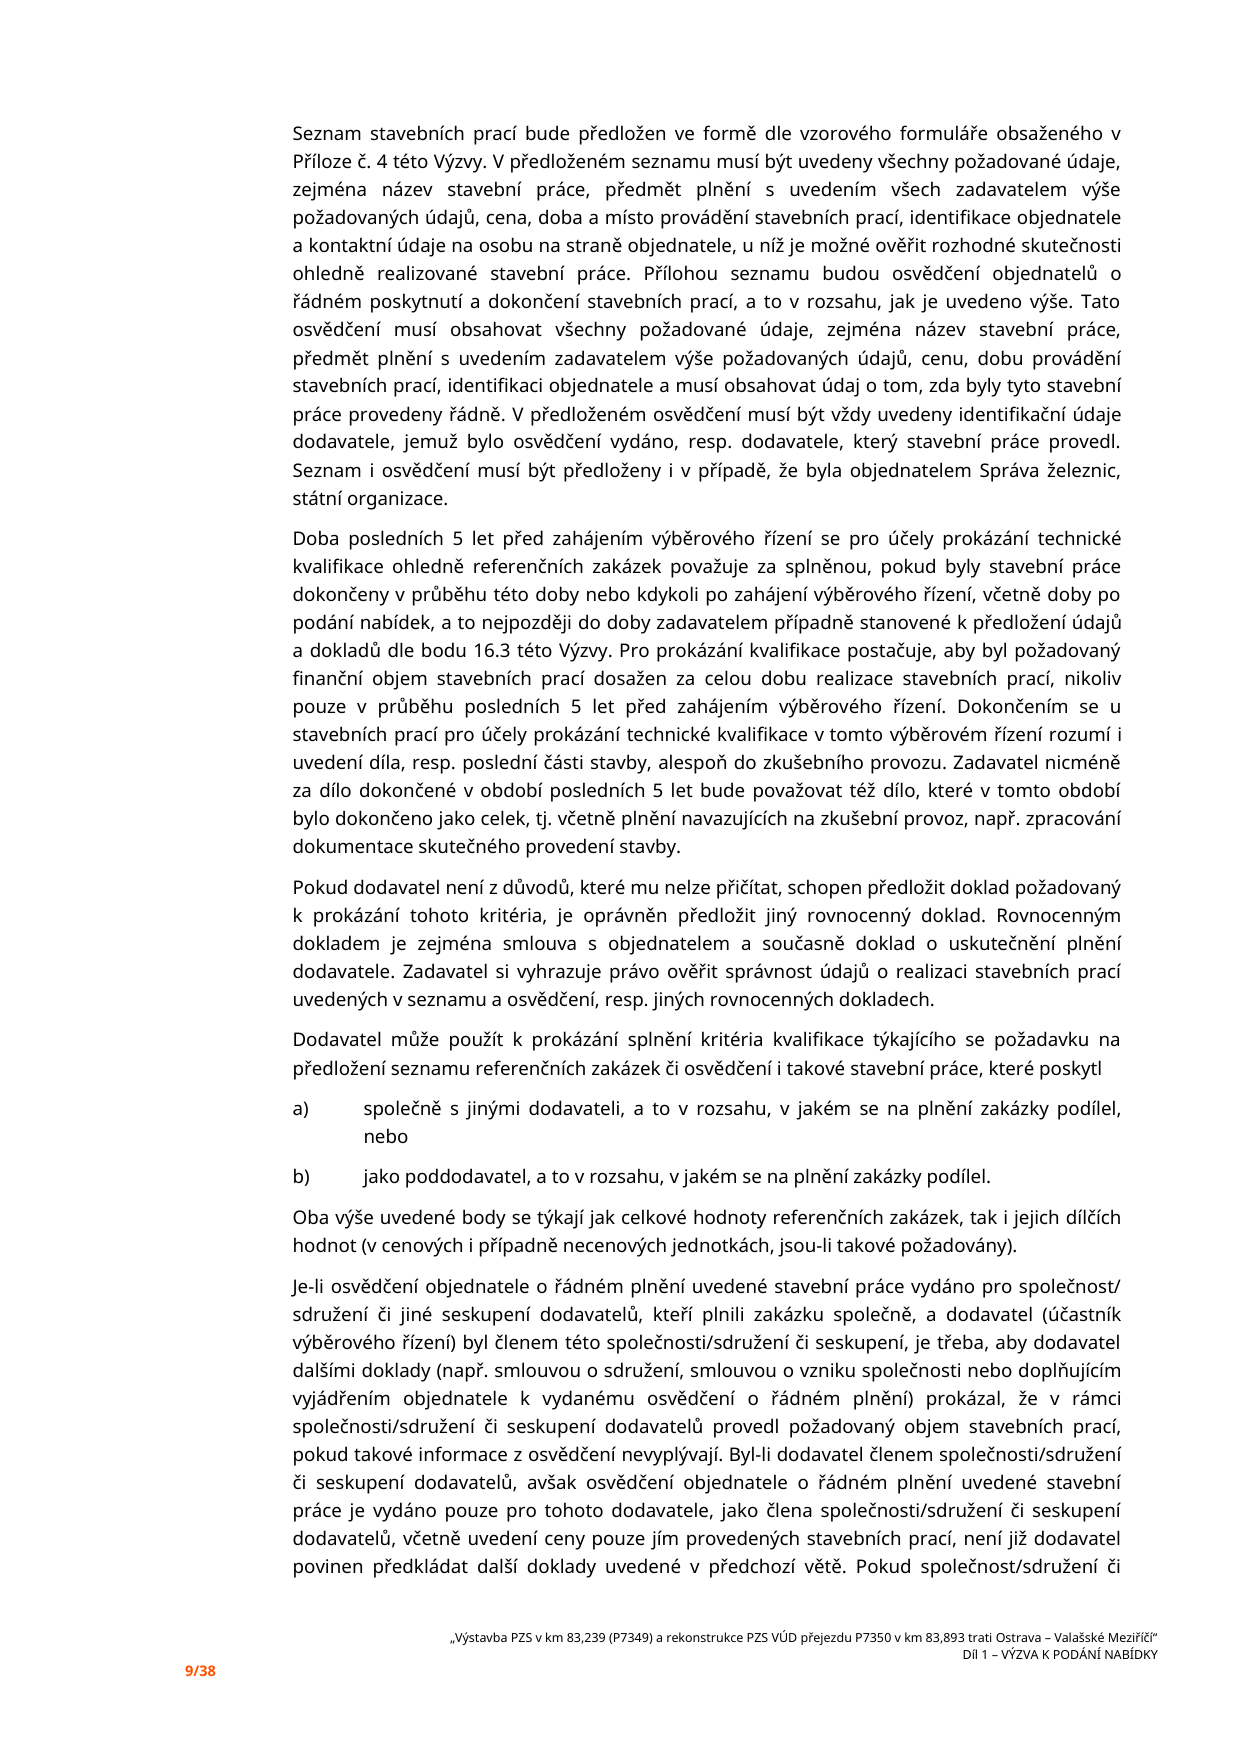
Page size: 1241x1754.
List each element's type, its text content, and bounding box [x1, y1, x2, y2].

text Oba výše uvedené body se týkají jak celkové hodnoty referenčních zakázek, tak i jejich dílčích hodnot (v cenových i případně necenových jednotkách, jsou-li takové požadovány). [292, 1204, 1122, 1258]
text Pokud dodavatel není z důvodů, které mu nelze přičítat, schopen předložit doklad požadovaný k prokázání tohoto kritéria, je oprávněn předložit jiný rovnocenný doklad. Rovnocenným dokladem je zejména smlouva s objednatelem a současně doklad o uskutečnění plnění dodavatele. Zadavatel si vyhrazuje právo ověřit správnost údajů o realizaci stavebních prací uvedených v seznamu a osvědčení, resp. jiných rovnocenných dokladech. [292, 874, 1122, 1012]
text Seznam stavebních prací bude předložen ve formě dle vzorového formuláře obsaženého v Příloze č. 4 této Výzvy. V předloženém seznamu musí být uvedeny všechny požadované údaje, zejména název stavební práce, předmět plnění s uvedením všech zadavatelem výše požadovaných údajů, cena, doba a místo provádění stavebních prací, identifikace objednatele a kontaktní údaje na osobu na straně objednatele, u níž je možné ověřit rozhodné skutečnosti ohledně realizované stavební práce. Přílohou seznamu budou osvědčení objednatelů o řádném poskytnutí a dokončení stavebních prací, a to v rozsahu, jak je uvedeno výše. Tato osvědčení musí obsahovat všechny požadované údaje, zejména název stavební práce, předmět plnění s uvedením zadavatelem výše požadovaných údajů, cenu, dobu provádění stavebních prací, identifikaci objednatele a musí obsahovat údaj o tom, zda byly tyto stavební práce provedeny řádně. V předloženém osvědčení musí být vždy uvedeny identifikační údaje dodavatele, jemuž bylo osvědčení vydáno, resp. dodavatele, který stavební práce provedl. Seznam i osvědčení musí být předloženy i v případě, že byla objednatelem Správa železnic, státní organizace. [292, 121, 1122, 510]
text Doba posledních 5 let před zahájením výběrového řízení se pro účely prokázání technické kvalifikace ohledně referenčních zakázek považuje za splněnou, pokud byly stavební práce dokončeny v průběhu této doby nebo kdykoli po zahájení výběrového řízení, včetně doby po podání nabídek, a to nejpozději do doby zadavatelem případně stanovené k předložení údajů a dokladů dle bodu 16.3 této Výzvy. Pro prokázání kvalifikace postačuje, aby byl požadovaný finanční objem stavebních prací dosažen za celou dobu realizace stavebních prací, nikoliv pouze v průběhu posledních 5 let před zahájením výběrového řízení. Dokončením se u stavebních prací pro účely prokázání technické kvalifikace v tomto výběrovém řízení rozumí i uvedení díla, resp. poslední části stavby, alespoň do zkušebního provozu. Zadavatel nicméně za dílo dokončené v období posledních 5 let bude považovat též dílo, které v tomto období bylo dokončeno jako celek, tj. včetně plnění navazujících na zkušební provoz, např. zpracování dokumentace skutečného provedení stavby. [292, 525, 1122, 859]
text a) společně s jinými dodavateli, a to v rozsahu, v jakém se na plnění zakázky podílel, nebo [292, 1095, 1122, 1149]
text Dodavatel může použít k prokázání splnění kritéria kvalifikace týkajícího se požadavku na předložení seznamu referenčních zakázek či osvědčení i takové stavební práce, které poskytl [292, 1027, 1122, 1080]
text b) jako poddodavatel, a to v rozsahu, v jakém se na plnění zakázky podílel. [292, 1164, 1122, 1189]
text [292, 1273, 1122, 1579]
